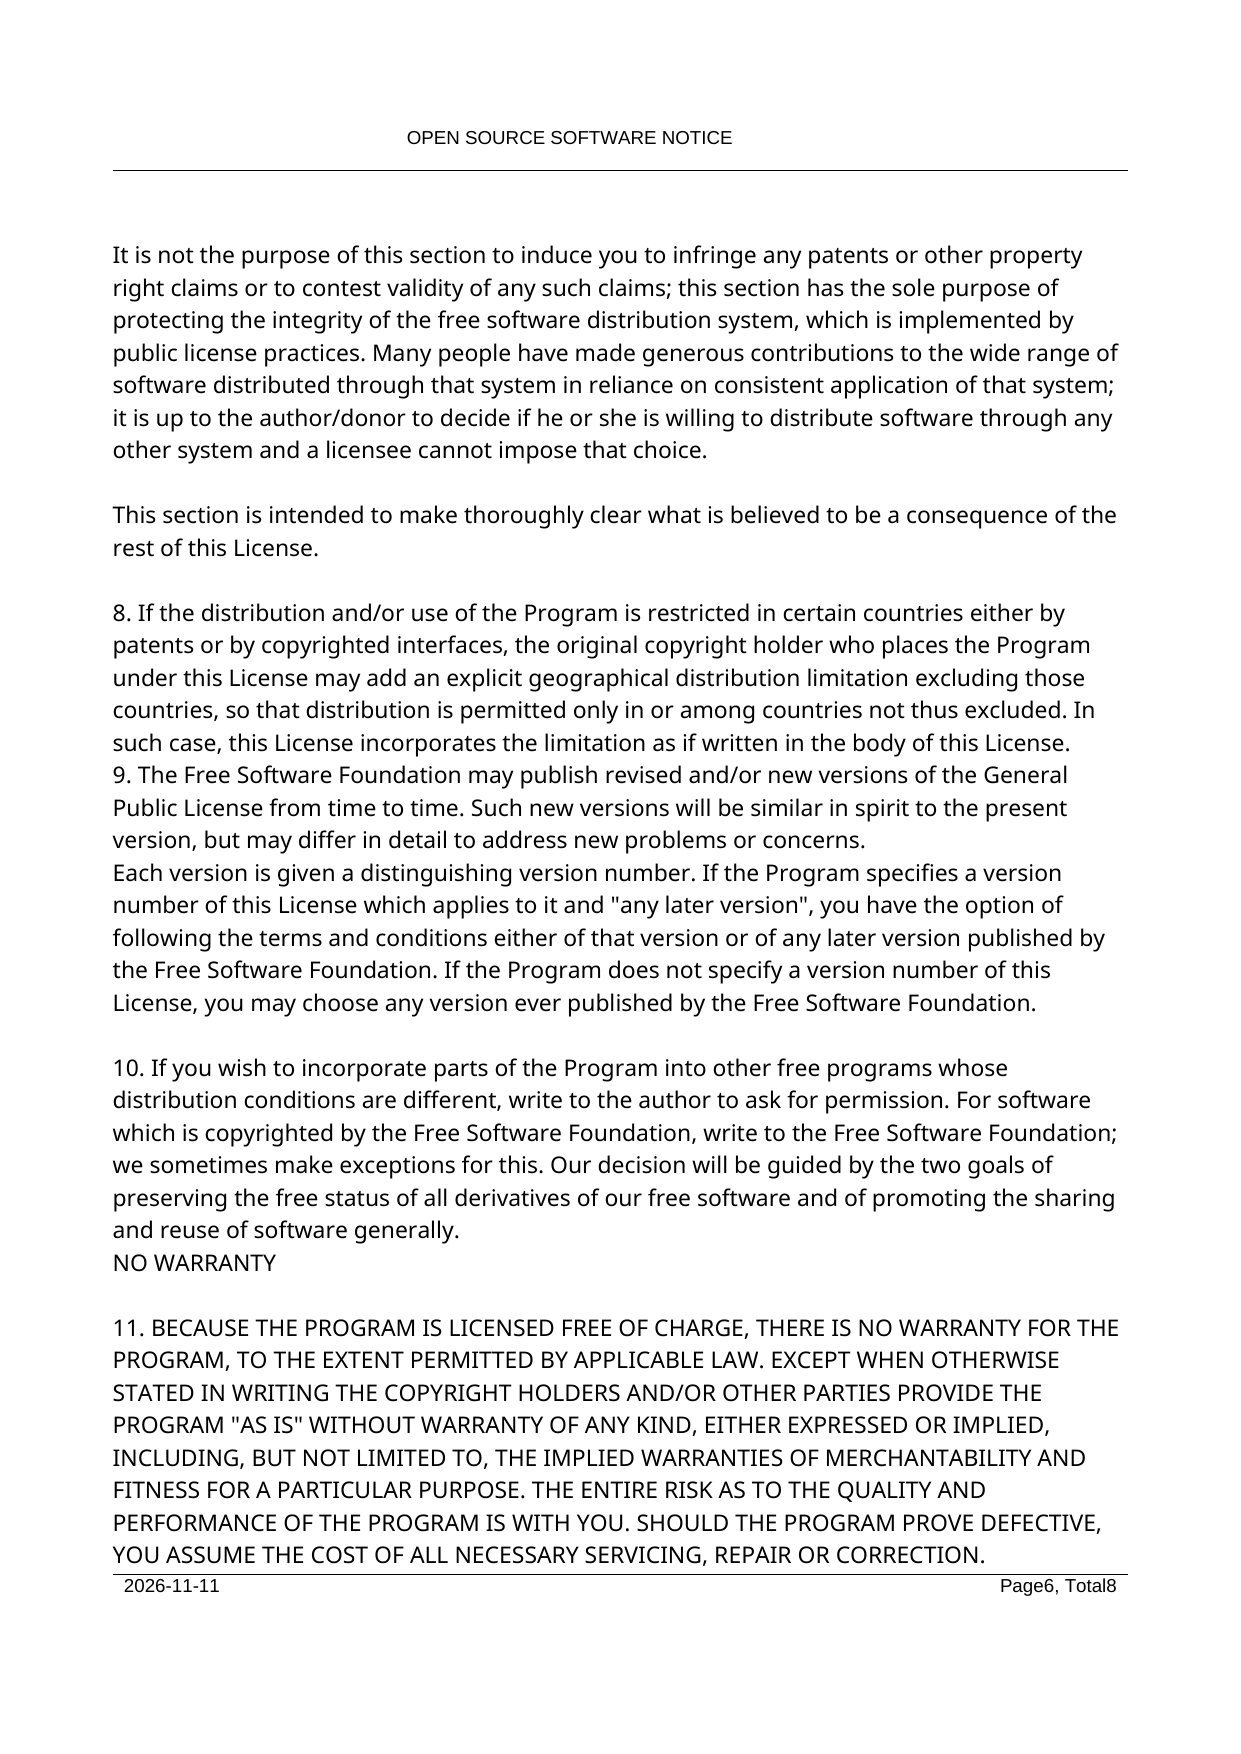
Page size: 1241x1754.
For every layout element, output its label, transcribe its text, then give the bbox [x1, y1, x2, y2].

text 11. BECAUSE THE PROGRAM IS LICENSED FREE OF CHARGE, THERE IS NO WARRANTY FOR THE PROGRAM, TO THE EXTENT PERMITTED BY APPLICABLE LAW. EXCEPT WHEN OTHERWISE STATED IN WRITING THE COPYRIGHT HOLDERS AND/OR OTHER PARTIES PROVIDE THE PROGRAM "AS IS" WITHOUT WARRANTY OF ANY KIND, EITHER EXPRESSED OR IMPLIED, INCLUDING, BUT NOT LIMITED TO, THE IMPLIED WARRANTIES OF MERCHANTABILITY AND FITNESS FOR A PARTICULAR PURPOSE. THE ENTIRE RISK AS TO THE QUALITY AND PERFORMANCE OF THE PROGRAM IS WITH YOU. SHOULD THE PROGRAM PROVE DEFECTIVE, YOU ASSUME THE COST OF ALL NECESSARY SERVICING, REPAIR OR CORRECTION. [112, 1311, 1128, 1571]
text NO WARRANTY [112, 1246, 1128, 1279]
text It is not the purpose of this section to induce you to infringe any patents or other property right claims or to contest validity of any such claims; this section has the sole purpose of protecting the integrity of the free software distribution system, which is implemented by public license practices. Many people have made generous contributions to the wide range of software distributed through that system in reliance on consistent application of that system; it is up to the author/donor to decide if he or she is willing to distribute software through any other system and a licensee cannot impose that choice. [112, 239, 1128, 466]
text This section is intended to make thoroughly clear what is believed to be a consequence of the rest of this License. [112, 499, 1128, 564]
text 9. The Free Software Foundation may publish revised and/or new versions of the General Public License from time to time. Such new versions will be similar in spirit to the present version, but may differ in detail to address new problems or concerns. [112, 759, 1128, 856]
text Each version is given a distinguishing version number. If the Program specifies a version number of this License which applies to it and "any later version", you have the option of following the terms and conditions either of that version or of any later version published by the Free Software Foundation. If the Program does not specify a version number of this License, you may choose any version ever published by the Free Software Foundation. [112, 856, 1128, 1019]
text 8. If the distribution and/or use of the Program is restricted in certain countries either by patents or by copyrighted interfaces, the original copyright holder who places the Program under this License may add an explicit geographical distribution limitation excluding those countries, so that distribution is permitted only in or among countries not thus excluded. In such case, this License incorporates the limitation as if written in the body of this License. [112, 596, 1128, 759]
text 10. If you wish to incorporate parts of the Program into other free programs whose distribution conditions are different, write to the author to ask for permission. For software which is copyrighted by the Free Software Foundation, write to the Free Software Foundation; we sometimes make exceptions for this. Our decision will be guided by the two goals of preserving the free status of all derivatives of our free software and of promoting the sharing and reuse of software generally. [112, 1051, 1128, 1246]
